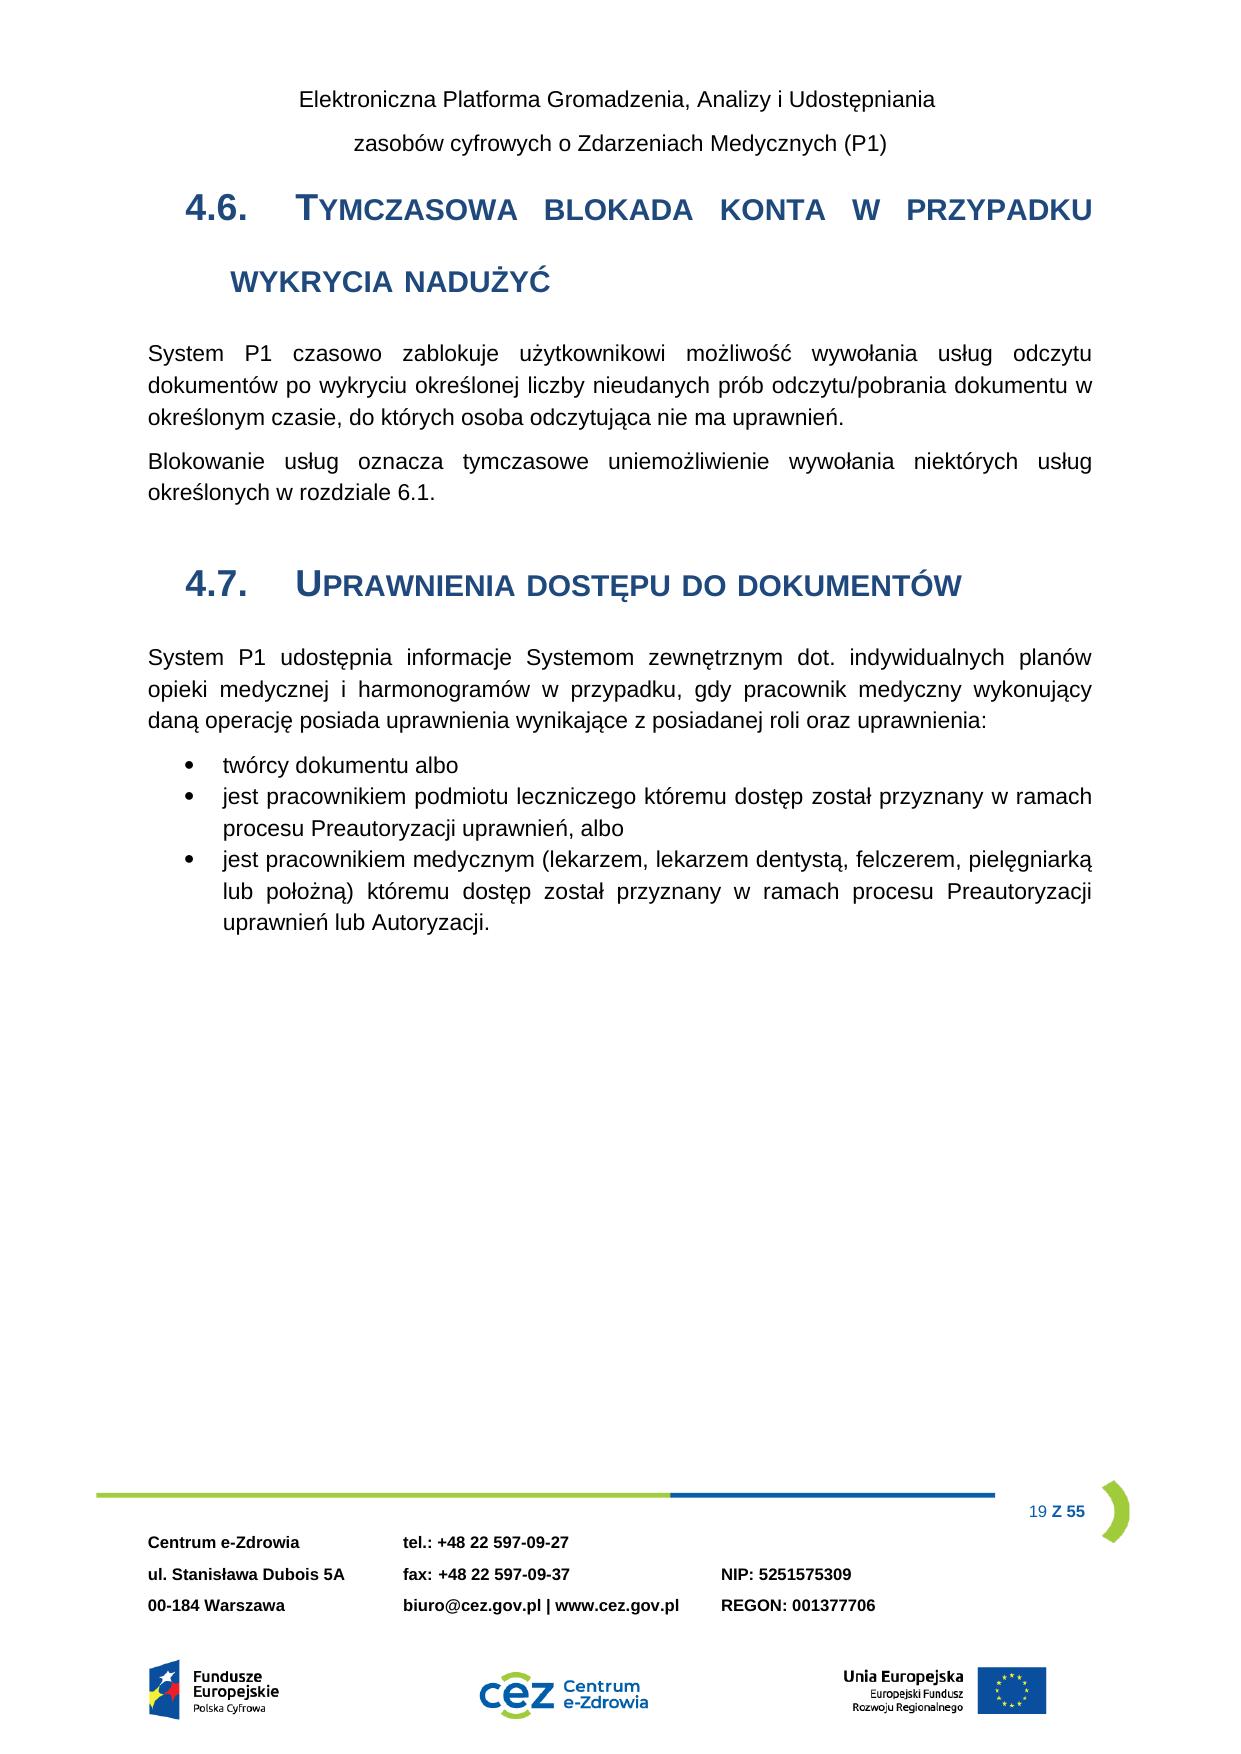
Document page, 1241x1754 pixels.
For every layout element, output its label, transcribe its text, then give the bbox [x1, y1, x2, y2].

picture [477, 1671, 649, 1719]
text System P1 czasowo zablokuje użytkownikowi możliwość wywołania usług odczytu dokumentów po wykryciu określonej liczby nieudanych prób odczytu/pobrania dokumentu w określonym czasie, do których osoba odczytująca nie ma uprawnień. [148, 340, 1093, 430]
list jest pracownikiem medycznym (lekarzem, lekarzem dentystą, felczerem, pielęgniarką lub położną) któremu dostęp został przyznany w ramach procesu Preautoryzacji uprawnień lub Autoryzacji. [185, 846, 1093, 936]
list jest pracownikiem podmiotu leczniczego któremu dostęp został przyznany w ramach procesu Preautoryzacji uprawnień, albo [185, 783, 1093, 841]
picture [835, 1666, 1055, 1715]
text Blokowanie usług oznacza tymczasowe uniemożliwienie wywołania niektórych usług określonych w rozdziale 6.1. [148, 448, 1093, 506]
picture [1101, 1480, 1130, 1543]
list twórcy dokumentu albo [185, 752, 1093, 778]
text System P1 udostępnia informacje Systemom zewnętrznym dot. indywidualnych planów opieki medycznej i harmonogramów w przypadku, gdy pracownik medyczny wykonujący daną operację posiada uprawnienia wynikające z posiadanej roli oraz uprawnienia: [148, 644, 1093, 734]
subtitle Uprawnienia dostępu do dokumentów [185, 561, 1093, 604]
subtitle Tymczasowa blokada konta w przypadku wykrycia nadużyć [185, 186, 1093, 300]
picture [142, 1657, 285, 1722]
